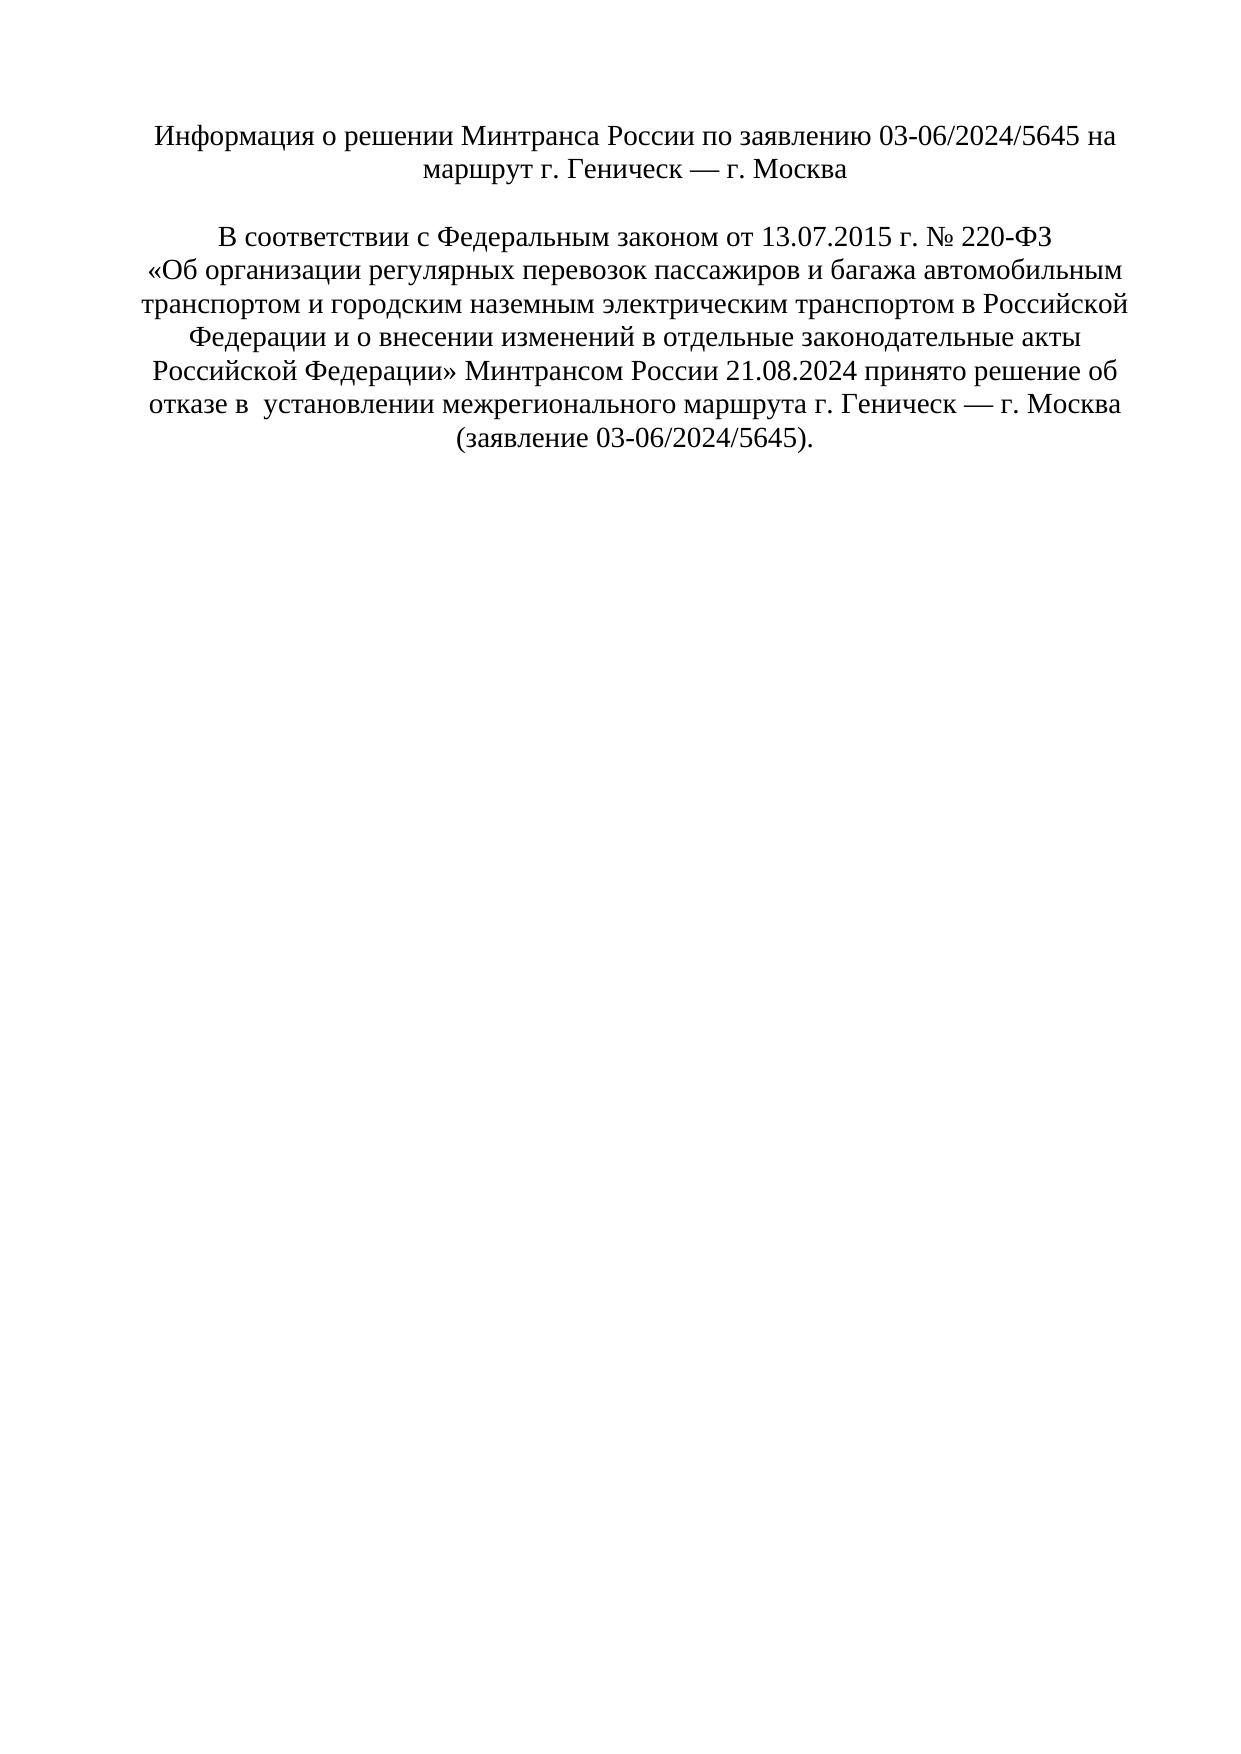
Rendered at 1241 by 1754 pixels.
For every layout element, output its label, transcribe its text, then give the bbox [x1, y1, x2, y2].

text Информация о решении Минтранса России по заявлению 03-06/2024/5645 на маршрут г. Геническ — г. Москва [118, 118, 1152, 185]
text В соответствии с Федеральным законом от 13.07.2015 г. № 220-ФЗ «Об организации регулярных перевозок пассажиров и багажа автомобильным транспортом и городским наземным электрическим транспортом в Российской Федерации и о внесении изменений в отдельные законодательные акты Российской Федерации» Минтрансом России 21.08.2024 принято решение об отказе в установлении межрегионального маршрута г. Геническ — г. Москва (заявление 03-06/2024/5645). [118, 219, 1152, 453]
